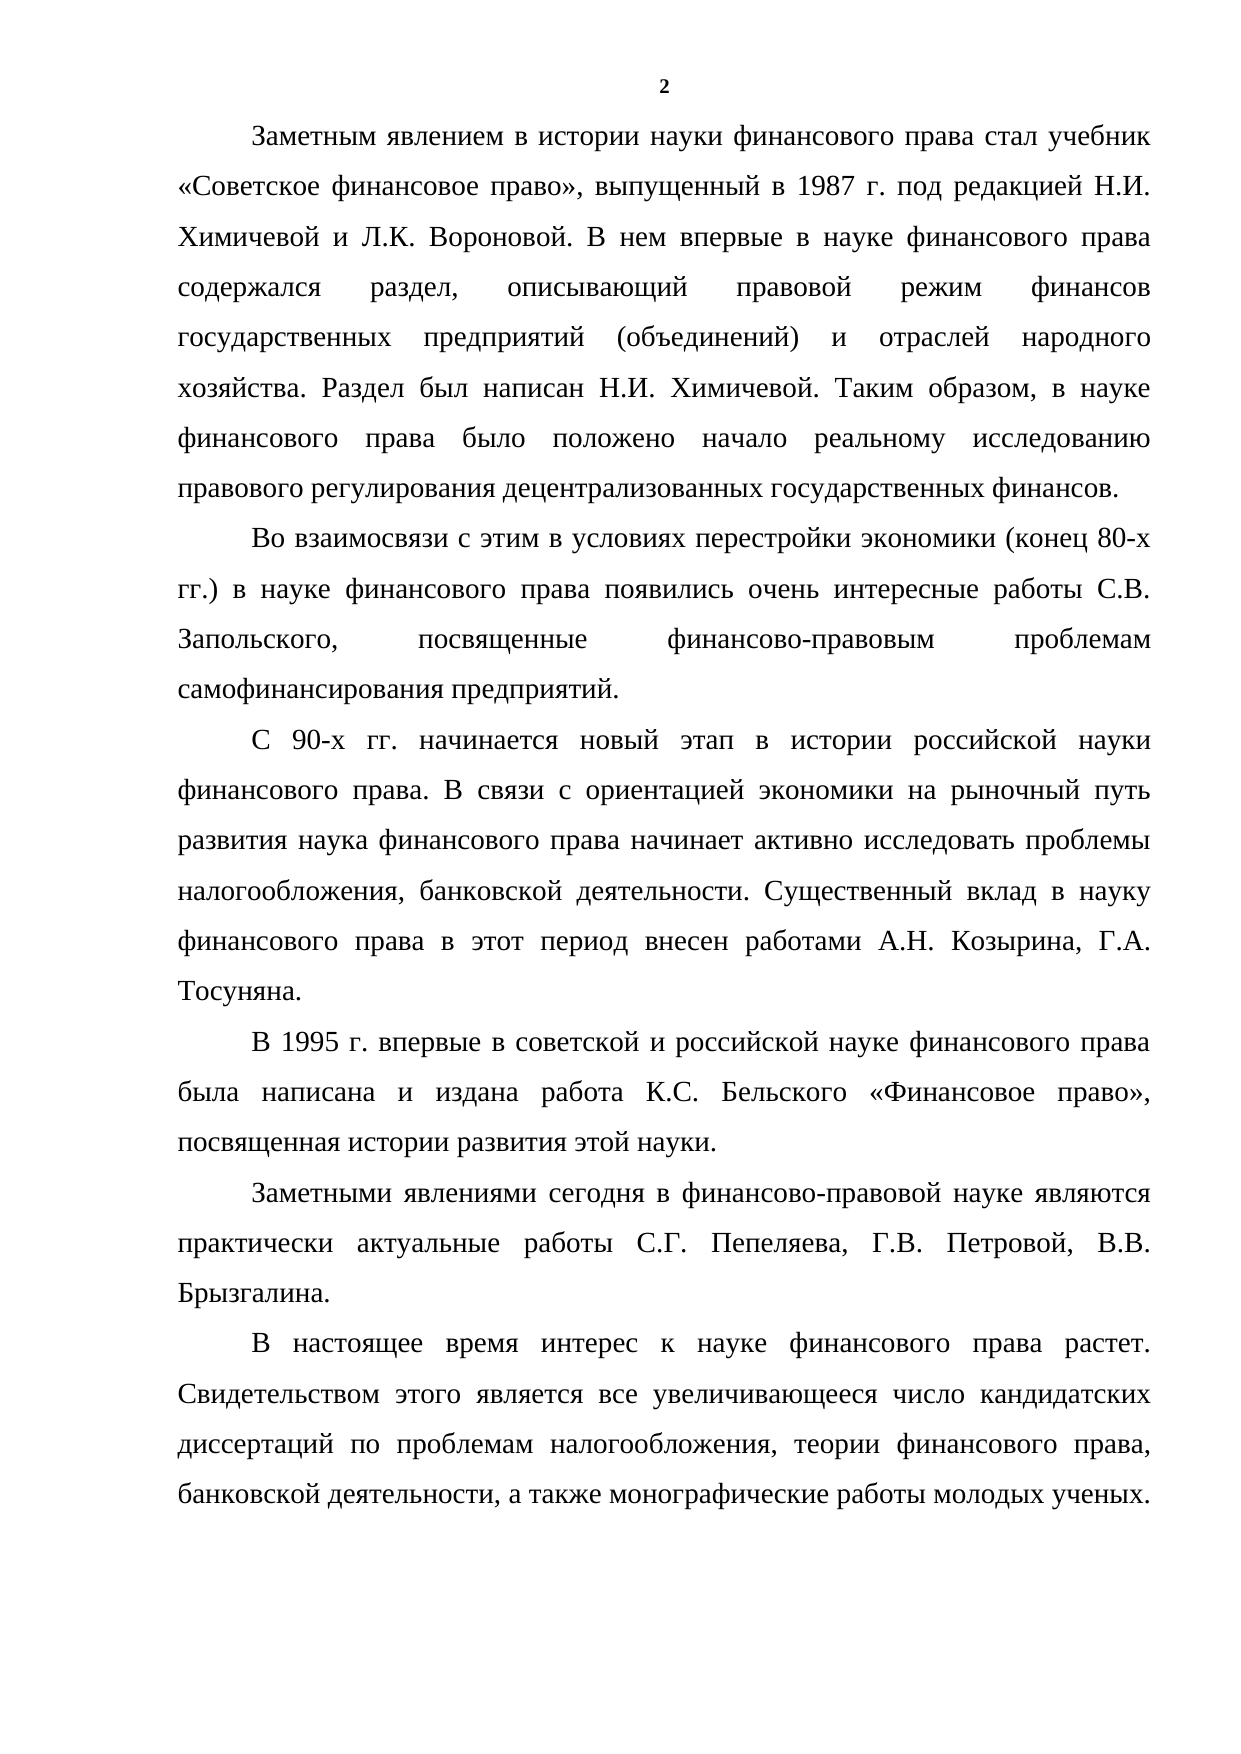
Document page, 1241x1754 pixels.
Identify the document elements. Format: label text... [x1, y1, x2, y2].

text Во взаимосвязи с этим в условиях перестройки экономики (конец 80-х гг.) в науке финансового права появились очень интересные работы С.В. Запольского, посвященные финансово-правовым проблемам самофинансирования предприятий. [177, 521, 1152, 705]
text Заметным явлением в истории науки финансового права стал учебник «Советское финансовое право», выпущенный в 1987 г. под редакцией Н.И. Химичевой и Л.К. Вороновой. В нем впервые в науке финансового права содержался раздел, описывающий правовой режим финансов государственных предприятий (объединений) и отраслей народного хозяйства. Раздел был написан Н.И. Химичевой. Таким образом, в науке финансового права было положено начало реальному исследованию правового регулирования децентрализованных государственных финансов. [177, 118, 1152, 504]
text С 90-х гг. начинается новый этап в истории российской науки финансового права. В связи с ориентацией экономики на рыночный путь развития наука финансового права начинает активно исследовать проблемы налогообложения, банковской деятельности. Существенный вклад в науку финансового права в этот период внесен работами А.Н. Козырина, Г.А. Тосуняна. [177, 722, 1152, 1007]
text В 1995 г. впервые в советской и российской науке финансового права была написана и издана работа К.С. Бельского «Финансовое право», посвященная истории развития этой науки. [177, 1024, 1152, 1158]
text Заметными явлениями сегодня в финансово-правовой науке являются практически актуальные работы С.Г. Пепеляева, Г.В. Петровой, В.В. Брызгалина. [177, 1175, 1152, 1309]
text В настоящее время интерес к науке финансового права растет. Свидетельством этого является все увеличивающееся число кандидатских диссертаций по проблемам налогообложения, теории финансового права, банковской деятельности, а также монографические работы молодых ученых. [177, 1326, 1152, 1510]
